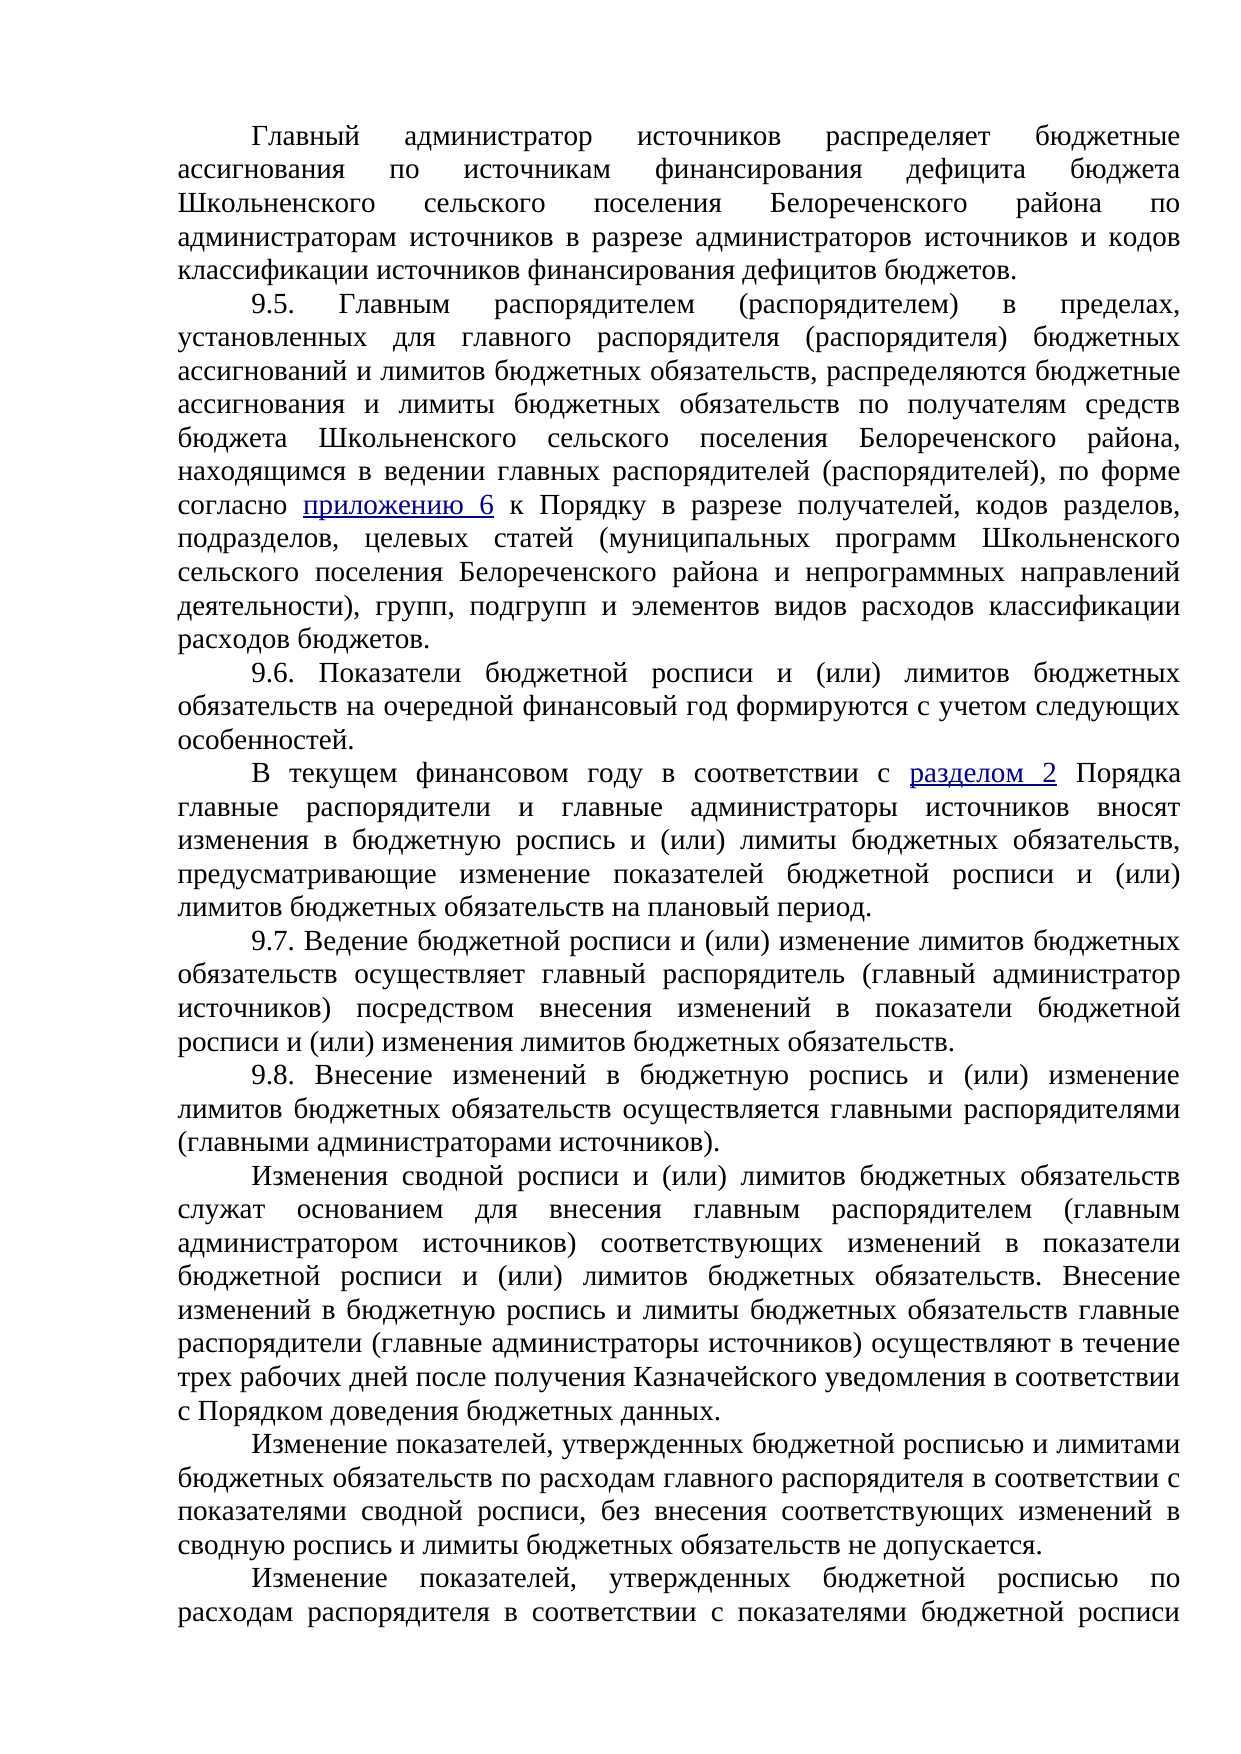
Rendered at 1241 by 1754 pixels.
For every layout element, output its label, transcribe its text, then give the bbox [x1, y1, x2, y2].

text 9.7. Ведение бюджетной росписи и (или) изменение лимитов бюджетных обязательств осуществляет главный распорядитель (главный администратор источников) посредством внесения изменений в показатели бюджетной росписи и (или) изменения лимитов бюджетных обязательств. [177, 923, 1181, 1057]
text 9.5. Главным распорядителем (распорядителем) в пределах, установленных для главного распорядителя (распорядителя) бюджетных ассигнований и лимитов бюджетных обязательств, распределяются бюджетные ассигнования и лимиты бюджетных обязательств по получателям средств бюджета Школьненского сельского поселения Белореченского района, находящимся в ведении главных распорядителей (распорядителей), по форме согласно приложению 6 к Порядку в разрезе получателей, кодов разделов, подразделов, целевых статей (муниципальных программ Школьненского сельского поселения Белореченского района и непрограммных направлений деятельности), групп, подгрупп и элементов видов расходов классификации расходов бюджетов. [177, 286, 1181, 655]
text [177, 1560, 1181, 1627]
text Главный администратор источников распределяет бюджетные ассигнования по источникам финансирования дефицита бюджета Школьненского сельского поселения Белореченского района по администраторам источников в разрезе администраторов источников и кодов классификации источников финансирования дефицитов бюджетов. [177, 118, 1181, 286]
text Изменения сводной росписи и (или) лимитов бюджетных обязательств служат основанием для внесения главным распорядителем (главным администратором источников) соответствующих изменений в показатели бюджетной росписи и (или) лимитов бюджетных обязательств. Внесение изменений в бюджетную роспись и лимиты бюджетных обязательств главные распорядители (главные администраторы источников) осуществляют в течение трех рабочих дней после получения Казначейского уведомления в соответствии с Порядком доведения бюджетных данных. [177, 1158, 1181, 1426]
text Изменение показателей, утвержденных бюджетной росписью и лимитами бюджетных обязательств по расходам главного распорядителя в соответствии с показателями сводной росписи, без внесения соответствующих изменений в сводную роспись и лимиты бюджетных обязательств не допускается. [177, 1426, 1181, 1560]
text В текущем финансовом году в соответствии с разделом 2 Порядка главные распорядители и главные администраторы источников вносят изменения в бюджетную роспись и (или) лимиты бюджетных обязательств, предусматривающие изменение показателей бюджетной росписи и (или) лимитов бюджетных обязательств на плановый период. [177, 755, 1181, 923]
text 9.8. Внесение изменений в бюджетную роспись и (или) изменение лимитов бюджетных обязательств осуществляется главными распорядителями (главными администраторами источников). [177, 1057, 1181, 1158]
text 9.6. Показатели бюджетной росписи и (или) лимитов бюджетных обязательств на очередной финансовый год формируются с учетом следующих особенностей. [177, 655, 1181, 755]
